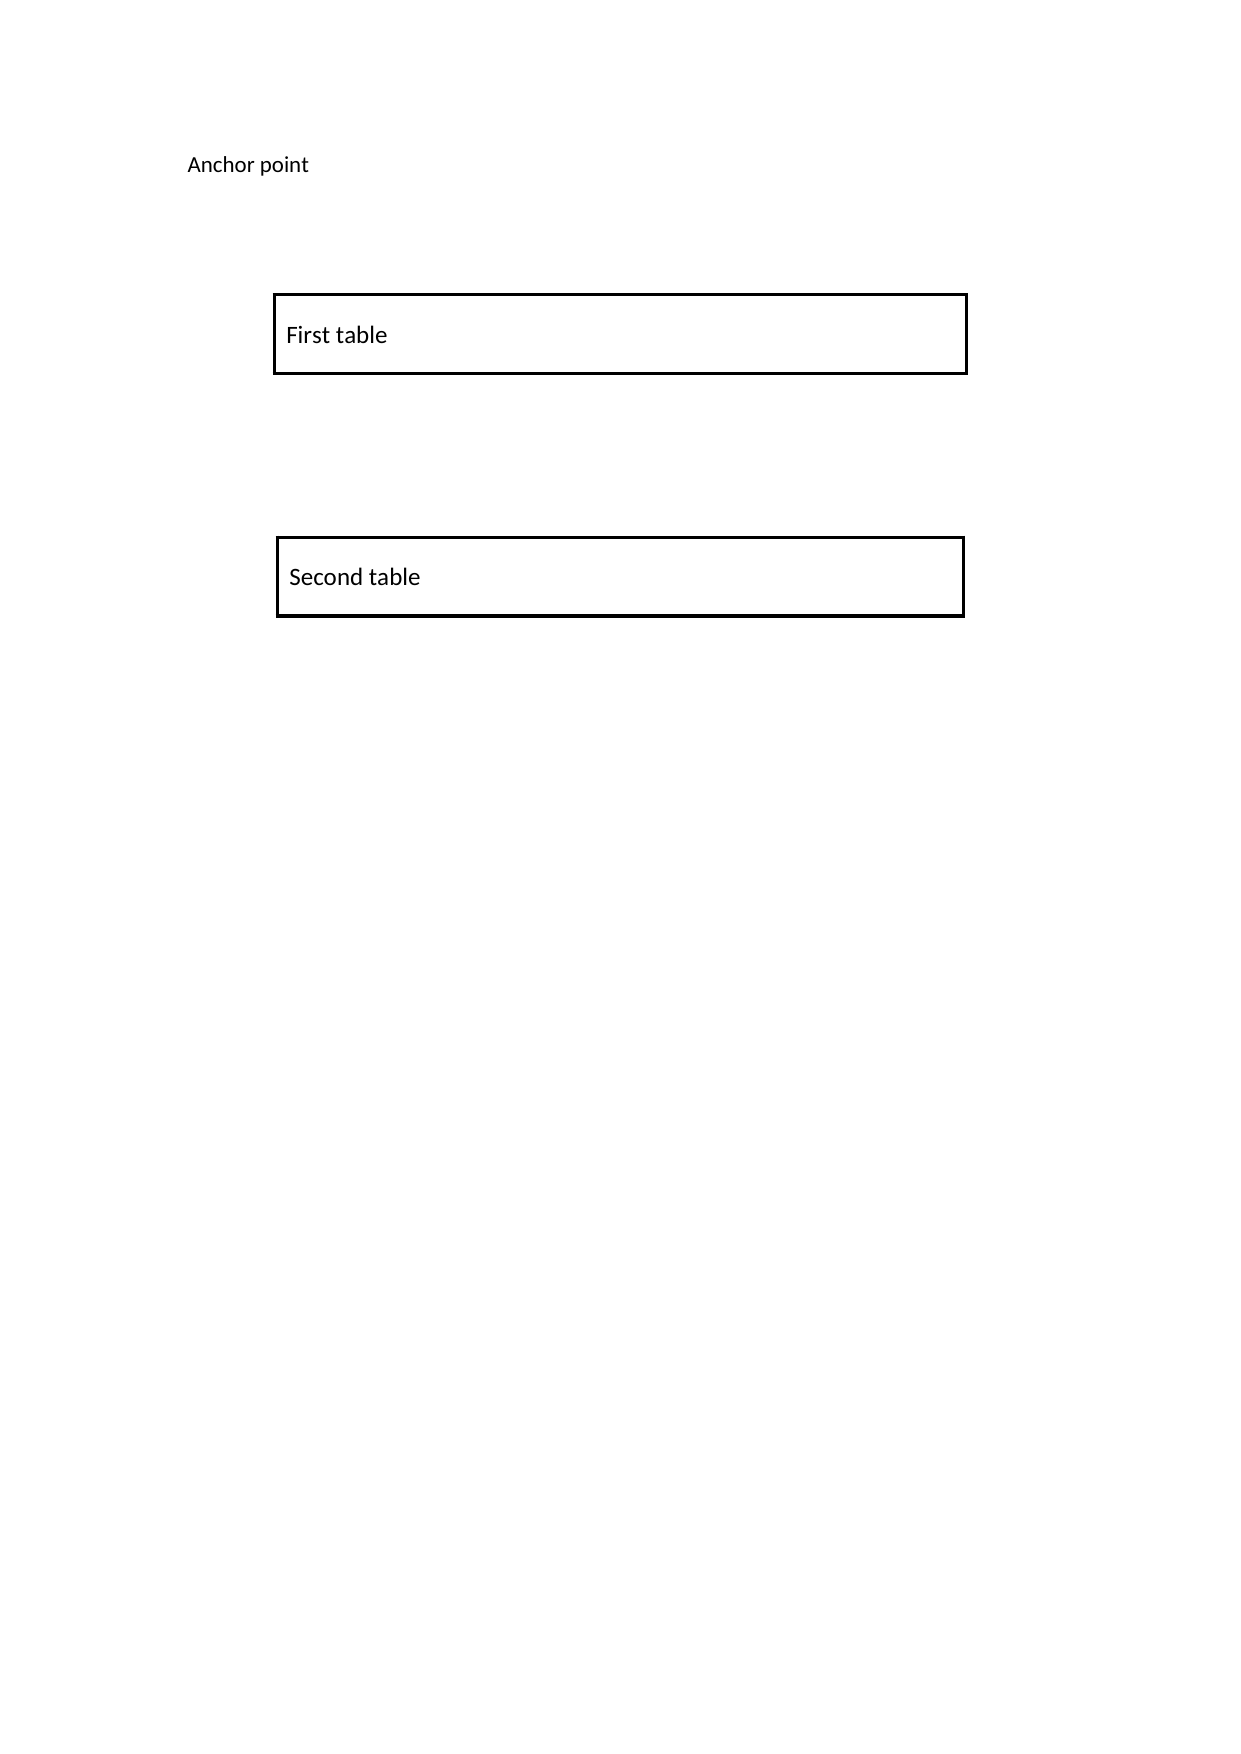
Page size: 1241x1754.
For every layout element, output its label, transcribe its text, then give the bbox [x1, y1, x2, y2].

table_header Second table [279, 539, 962, 614]
table_header First table [276, 296, 965, 372]
text Anchor point [187, 150, 1053, 178]
